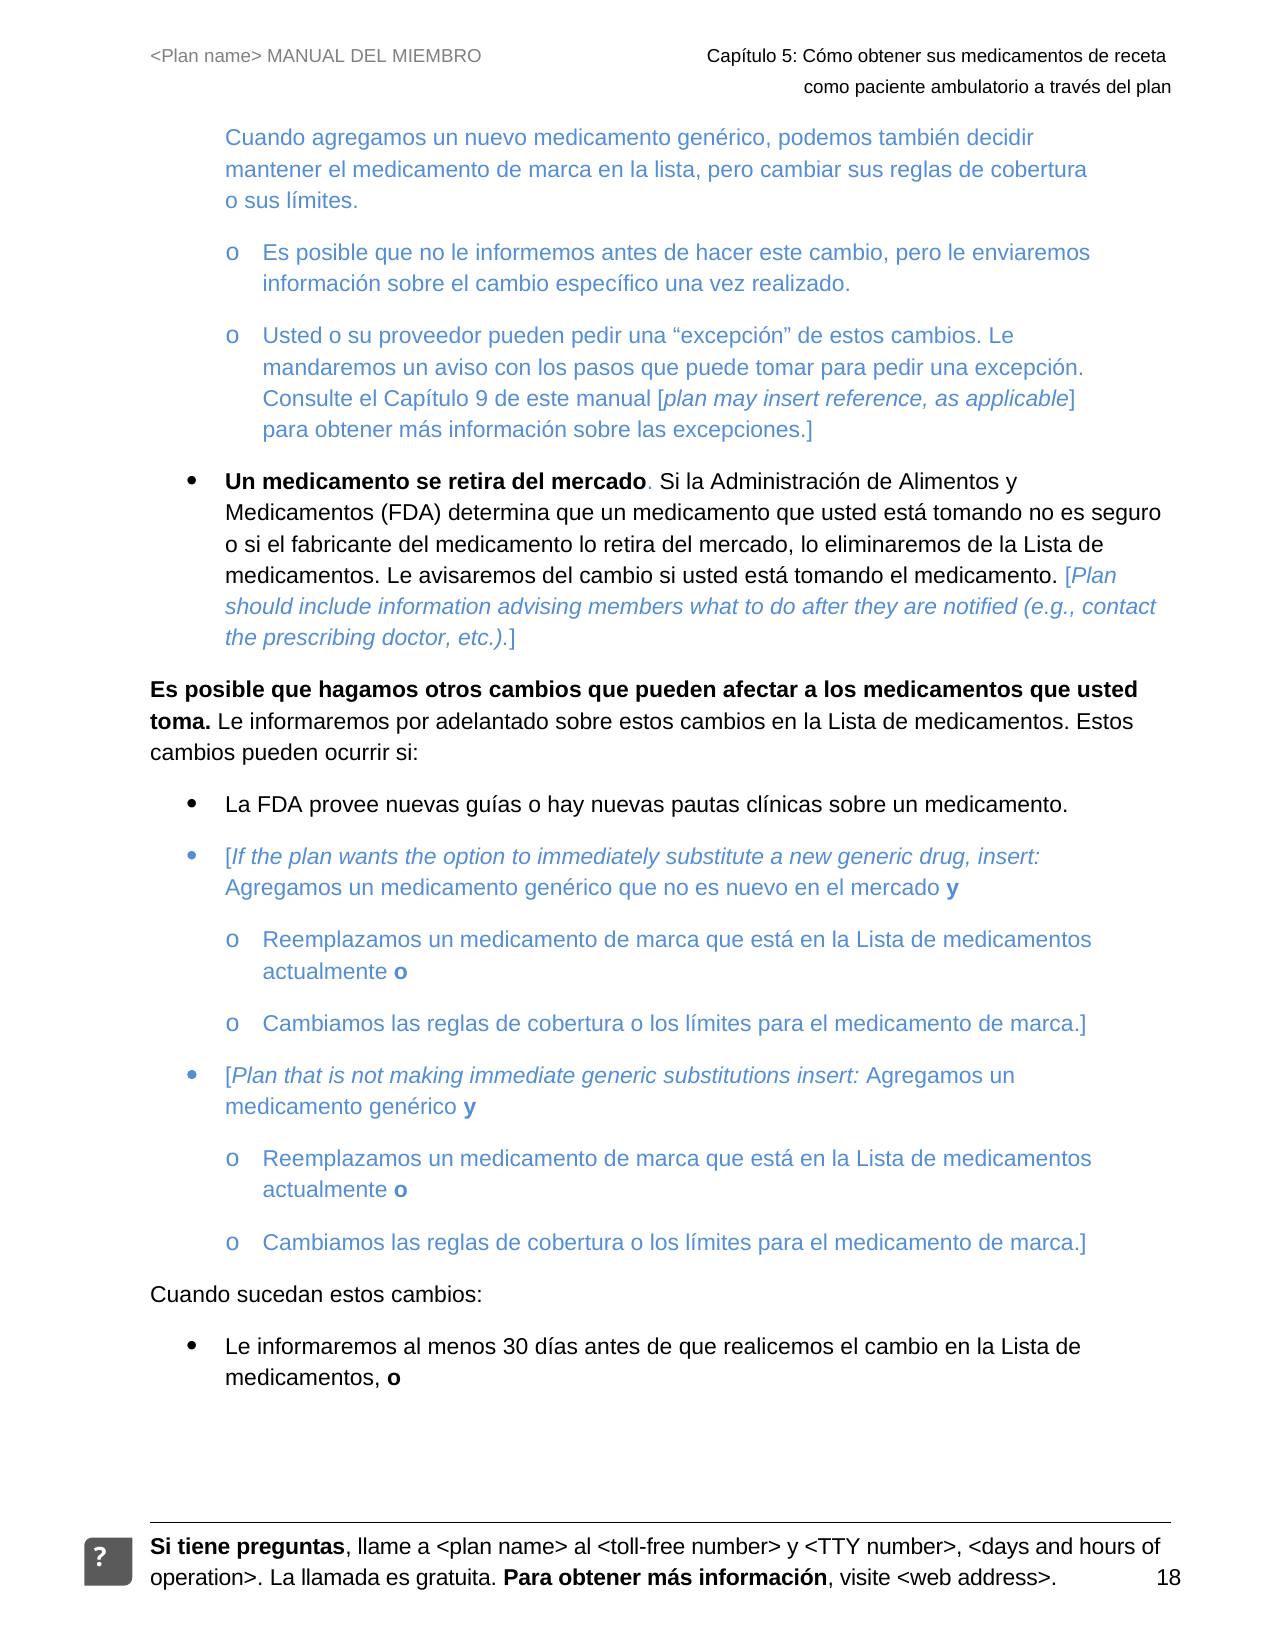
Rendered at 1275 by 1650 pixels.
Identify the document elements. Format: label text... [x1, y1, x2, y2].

text Cambiamos las reglas de cobertura o los límites para el medicamento de marca.] [225, 1225, 1096, 1256]
text Usted o su proveedor pueden pedir una “excepción” de estos cambios. Le mandaremos un aviso con los pasos que puede tomar para pedir una excepción. Consulte el Capítulo 9 de este manual [plan may insert reference, as applicable] para obtener más información sobre las excepciones.] [225, 319, 1096, 444]
text Cuando sucedan estos cambios: [150, 1277, 1171, 1308]
text [If the plan wants the option to immediately substitute a new generic drug, insert: Agregamos un medicamento genérico que no es nuevo en el mercado y [187, 839, 1096, 902]
text Reemplazamos un medicamento de marca que está en la Lista de medicamentos actualmente o [225, 1142, 1096, 1204]
text La FDA provee nuevas guías o hay nuevas pautas clínicas sobre un medicamento. [187, 787, 1171, 819]
list Le informaremos al menos 30 días antes de que realicemos el cambio en la Lista de medicamentos, o [187, 1329, 1096, 1392]
text Es posible que no le informemos antes de hacer este cambio, pero le enviaremos información sobre el cambio específico una vez realizado. [225, 235, 1096, 298]
text Reemplazamos un medicamento de marca que está en la Lista de medicamentos actualmente o [225, 923, 1096, 985]
text Un medicamento se retira del mercado. Si la Administración de Alimentos y Medicamentos (FDA) determina que un medicamento que usted está tomando no es seguro o si el fabricante del medicamento lo retira del mercado, lo eliminaremos de la Lista de medicamentos. Le avisaremos del cambio si usted está tomando el medicamento. [Plan should include information advising members what to do after they are notified (e.g., contact the prescribing doctor, etc.).] [187, 464, 1171, 652]
text [Plan that is not making immediate generic substitutions insert: Agregamos un medicamento genérico y [187, 1058, 1096, 1121]
text Cambiamos las reglas de cobertura o los límites para el medicamento de marca.] [225, 1006, 1096, 1037]
text Es posible que hagamos otros cambios que pueden afectar a los medicamentos que usted toma. Le informaremos por adelantado sobre estos cambios en la Lista de medicamentos. Estos cambios pueden ocurrir si: [150, 673, 1171, 767]
text Cuando agregamos un nuevo medicamento genérico, podemos también decidir mantener el medicamento de marca en la lista, pero cambiar sus reglas de cobertura o sus límites. [225, 121, 1096, 214]
